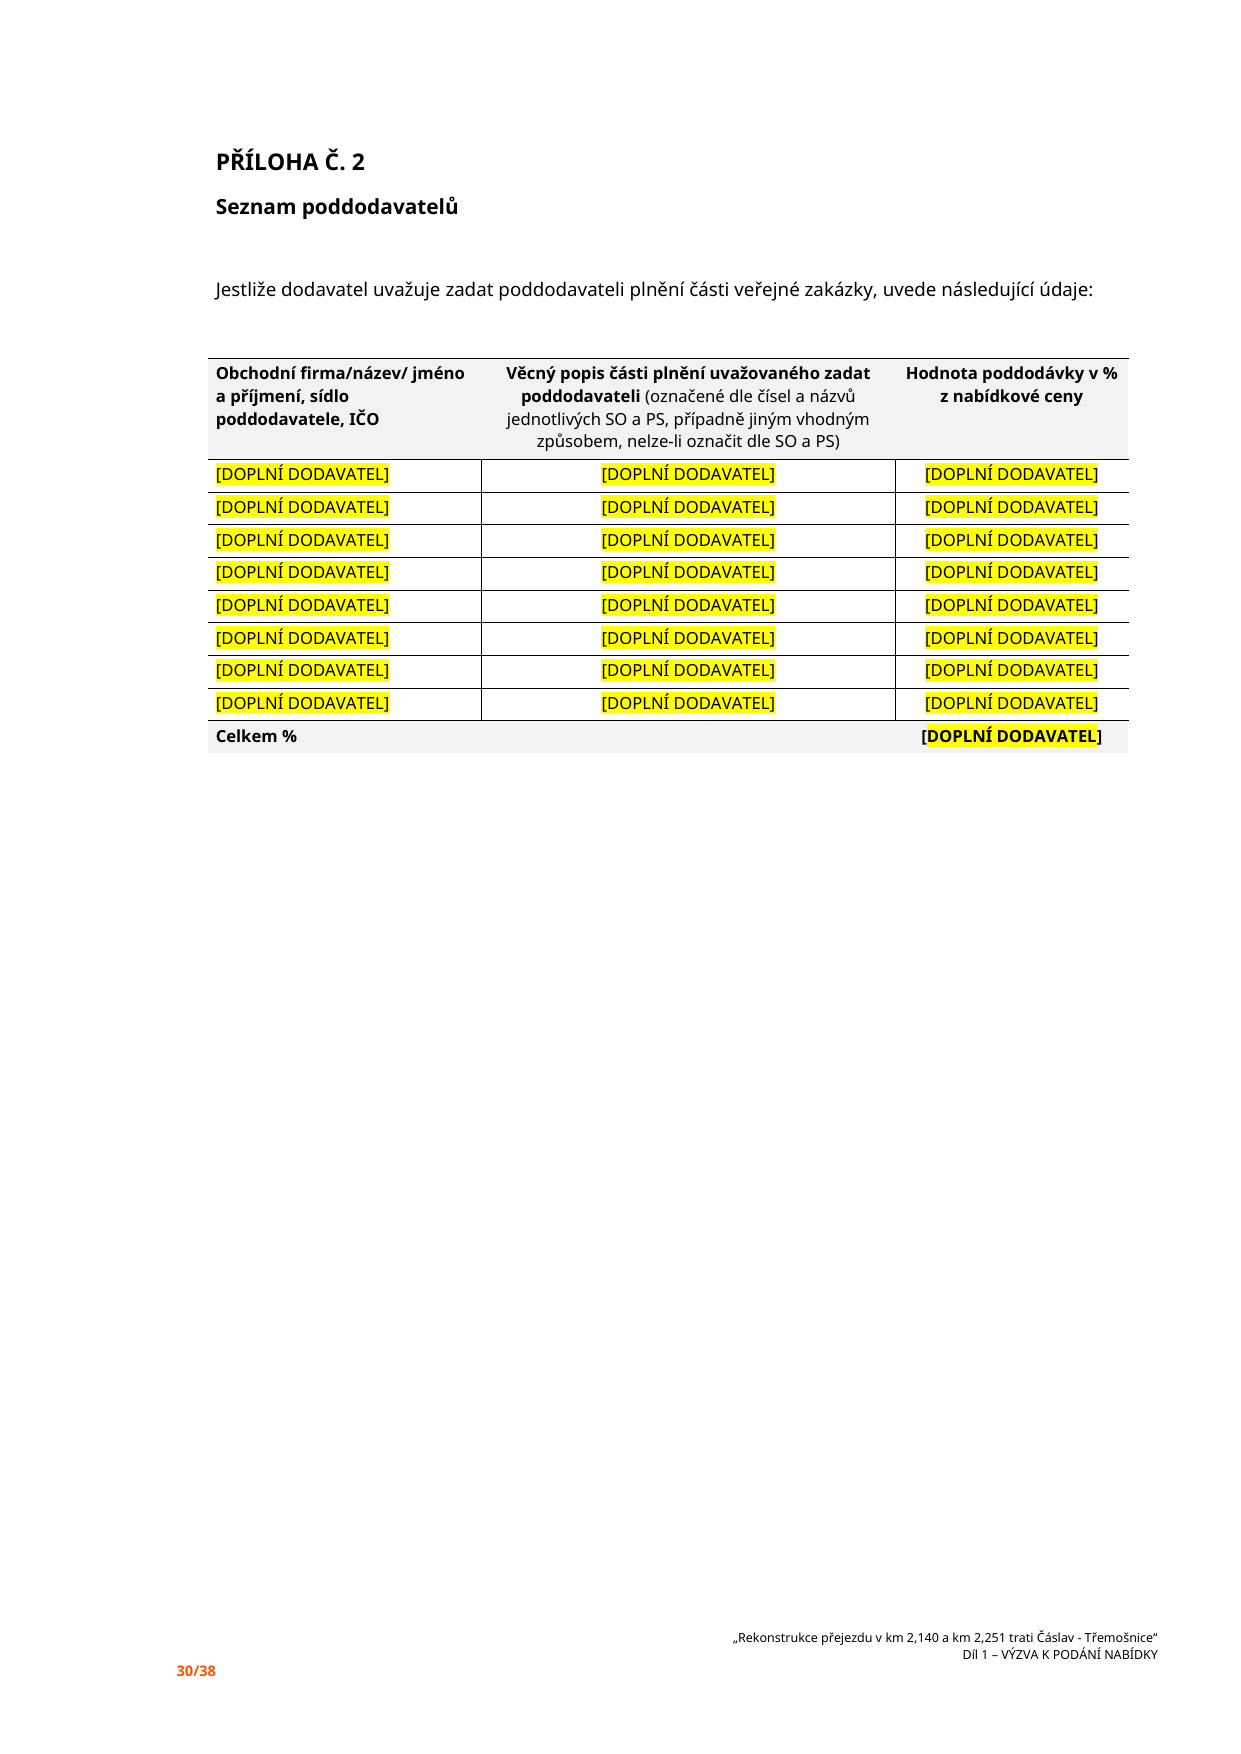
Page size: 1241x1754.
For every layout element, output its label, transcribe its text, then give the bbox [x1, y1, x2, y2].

table_cell [DOPLNÍ DODAVATEL] [896, 591, 1128, 622]
table_cell [DOPLNÍ DODAVATEL] [482, 623, 895, 655]
table_cell [DOPLNÍ DODAVATEL] [896, 689, 1128, 720]
table_cell [DOPLNÍ DODAVATEL] [895, 721, 1128, 753]
table_cell [DOPLNÍ DODAVATEL] [482, 656, 895, 688]
table_cell [DOPLNÍ DODAVATEL] [208, 525, 481, 557]
table_cell [DOPLNÍ DODAVATEL] [896, 525, 1128, 557]
table_cell [DOPLNÍ DODAVATEL] [208, 591, 481, 622]
table_cell Celkem % [208, 721, 481, 753]
table_cell [DOPLNÍ DODAVATEL] [896, 460, 1128, 491]
table_cell [481, 721, 895, 753]
table_cell [DOPLNÍ DODAVATEL] [482, 460, 895, 491]
table_cell [DOPLNÍ DODAVATEL] [896, 656, 1128, 688]
table_cell [DOPLNÍ DODAVATEL] [482, 525, 895, 557]
table_cell [DOPLNÍ DODAVATEL] [896, 493, 1128, 524]
text Příloha č. 2 [216, 146, 1122, 177]
table_cell [DOPLNÍ DODAVATEL] [896, 623, 1128, 655]
table_cell [DOPLNÍ DODAVATEL] [208, 689, 481, 720]
table_cell [DOPLNÍ DODAVATEL] [482, 558, 895, 589]
table_cell [DOPLNÍ DODAVATEL] [482, 591, 895, 622]
text Seznam poddodavatelů [216, 192, 1122, 221]
table_cell [DOPLNÍ DODAVATEL] [482, 689, 895, 720]
table_cell [DOPLNÍ DODAVATEL] [208, 460, 481, 491]
table_header Věcný popis části plnění uvažovaného zadat poddodavateli (označené dle čísel a názvů jednotlivých SO a PS, případně jiným vhodným způsobem, nelze-li označit dle SO a PS) [481, 359, 895, 459]
table_header Hodnota poddodávky v % z nabídkové ceny [895, 359, 1128, 459]
table_cell [DOPLNÍ DODAVATEL] [482, 493, 895, 524]
table_header Obchodní firma/název/ jméno a příjmení, sídlo poddodavatele, IČO [208, 359, 481, 459]
table_cell [DOPLNÍ DODAVATEL] [208, 558, 481, 589]
table_cell [DOPLNÍ DODAVATEL] [896, 558, 1128, 589]
table_cell [DOPLNÍ DODAVATEL] [208, 493, 481, 524]
text Jestliže dodavatel uvažuje zadat poddodavateli plnění části veřejné zakázky, uvede následující údaje: [216, 277, 1122, 302]
table_cell [DOPLNÍ DODAVATEL] [208, 623, 481, 655]
table_cell [DOPLNÍ DODAVATEL] [208, 656, 481, 688]
